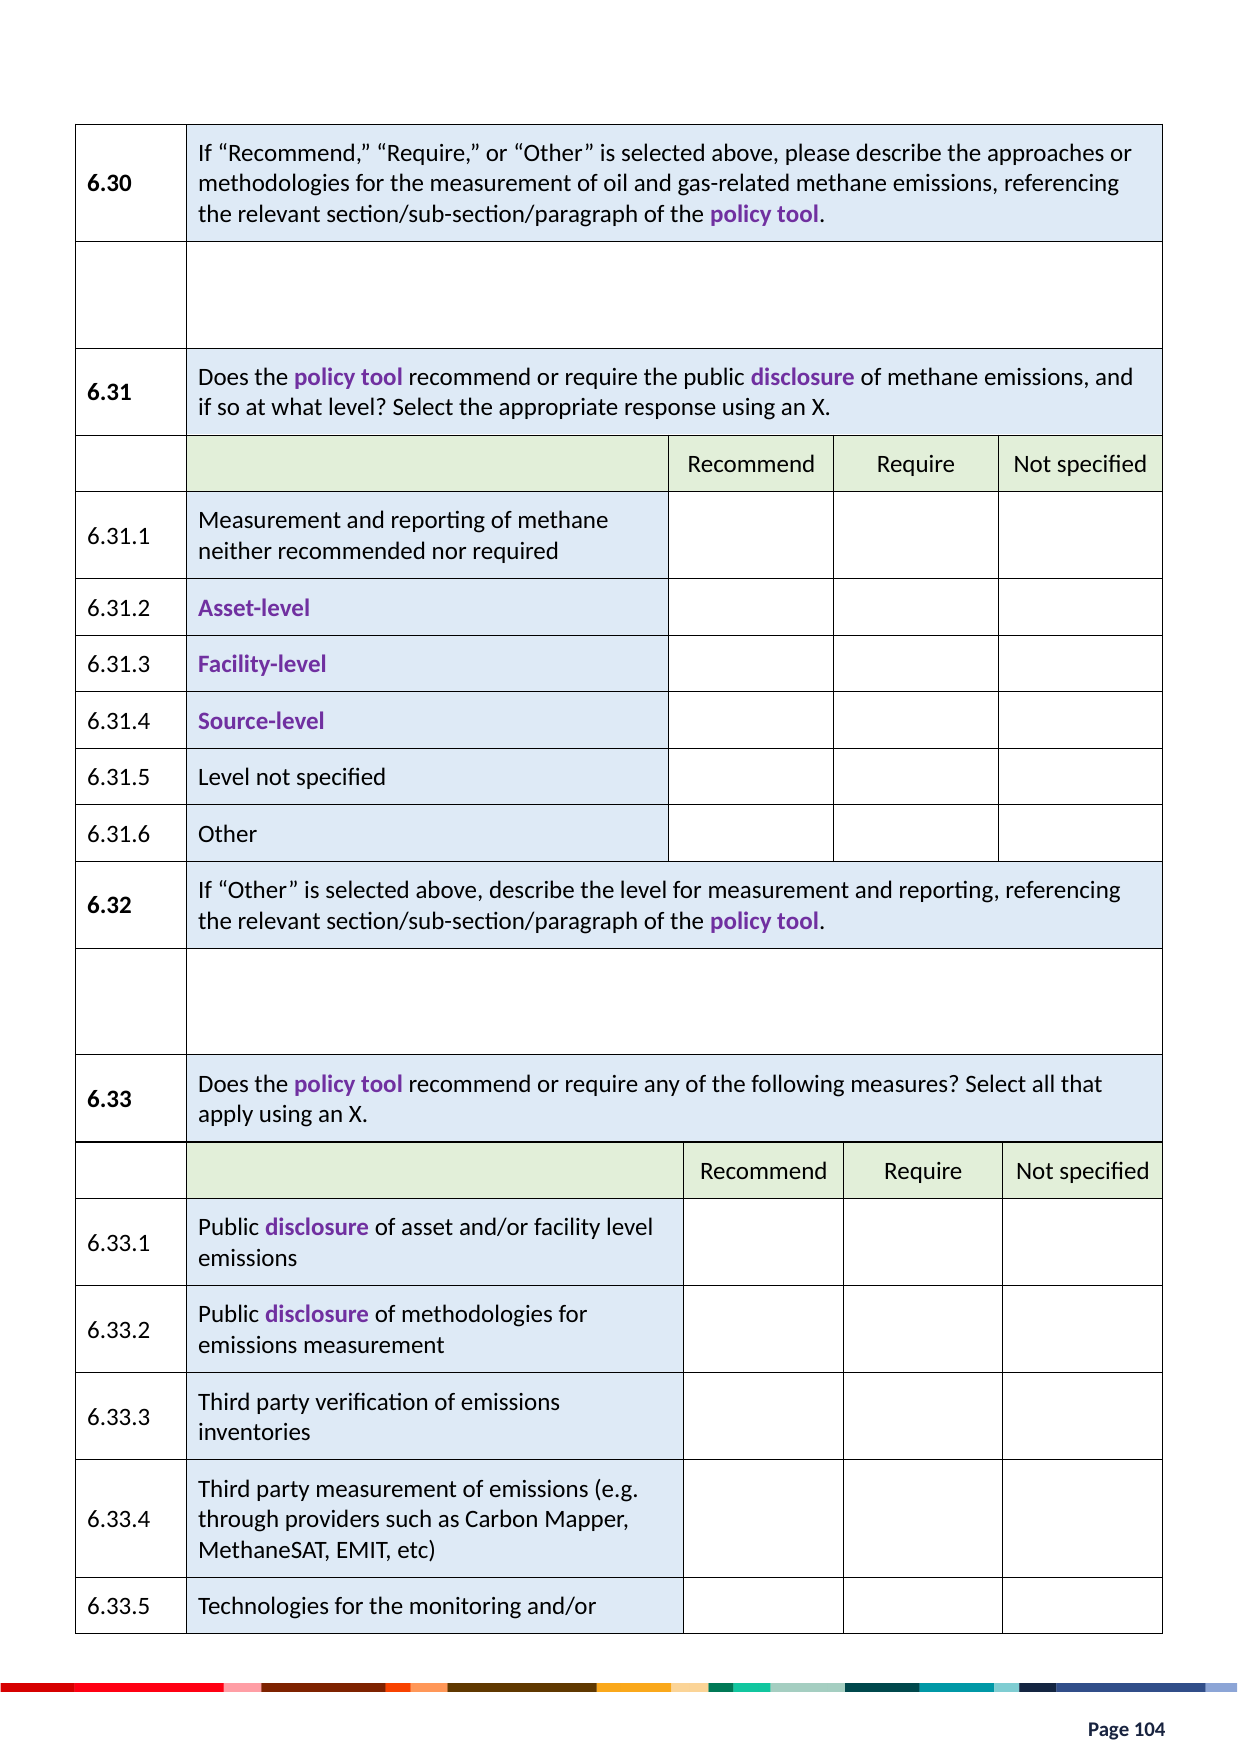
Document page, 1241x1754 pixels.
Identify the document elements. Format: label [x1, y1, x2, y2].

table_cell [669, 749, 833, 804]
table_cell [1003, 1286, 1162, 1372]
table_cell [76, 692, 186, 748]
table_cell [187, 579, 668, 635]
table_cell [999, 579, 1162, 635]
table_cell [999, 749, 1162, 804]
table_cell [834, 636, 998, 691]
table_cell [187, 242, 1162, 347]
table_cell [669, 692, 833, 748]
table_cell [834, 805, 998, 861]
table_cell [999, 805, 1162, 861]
picture [0, 1683, 1236, 1692]
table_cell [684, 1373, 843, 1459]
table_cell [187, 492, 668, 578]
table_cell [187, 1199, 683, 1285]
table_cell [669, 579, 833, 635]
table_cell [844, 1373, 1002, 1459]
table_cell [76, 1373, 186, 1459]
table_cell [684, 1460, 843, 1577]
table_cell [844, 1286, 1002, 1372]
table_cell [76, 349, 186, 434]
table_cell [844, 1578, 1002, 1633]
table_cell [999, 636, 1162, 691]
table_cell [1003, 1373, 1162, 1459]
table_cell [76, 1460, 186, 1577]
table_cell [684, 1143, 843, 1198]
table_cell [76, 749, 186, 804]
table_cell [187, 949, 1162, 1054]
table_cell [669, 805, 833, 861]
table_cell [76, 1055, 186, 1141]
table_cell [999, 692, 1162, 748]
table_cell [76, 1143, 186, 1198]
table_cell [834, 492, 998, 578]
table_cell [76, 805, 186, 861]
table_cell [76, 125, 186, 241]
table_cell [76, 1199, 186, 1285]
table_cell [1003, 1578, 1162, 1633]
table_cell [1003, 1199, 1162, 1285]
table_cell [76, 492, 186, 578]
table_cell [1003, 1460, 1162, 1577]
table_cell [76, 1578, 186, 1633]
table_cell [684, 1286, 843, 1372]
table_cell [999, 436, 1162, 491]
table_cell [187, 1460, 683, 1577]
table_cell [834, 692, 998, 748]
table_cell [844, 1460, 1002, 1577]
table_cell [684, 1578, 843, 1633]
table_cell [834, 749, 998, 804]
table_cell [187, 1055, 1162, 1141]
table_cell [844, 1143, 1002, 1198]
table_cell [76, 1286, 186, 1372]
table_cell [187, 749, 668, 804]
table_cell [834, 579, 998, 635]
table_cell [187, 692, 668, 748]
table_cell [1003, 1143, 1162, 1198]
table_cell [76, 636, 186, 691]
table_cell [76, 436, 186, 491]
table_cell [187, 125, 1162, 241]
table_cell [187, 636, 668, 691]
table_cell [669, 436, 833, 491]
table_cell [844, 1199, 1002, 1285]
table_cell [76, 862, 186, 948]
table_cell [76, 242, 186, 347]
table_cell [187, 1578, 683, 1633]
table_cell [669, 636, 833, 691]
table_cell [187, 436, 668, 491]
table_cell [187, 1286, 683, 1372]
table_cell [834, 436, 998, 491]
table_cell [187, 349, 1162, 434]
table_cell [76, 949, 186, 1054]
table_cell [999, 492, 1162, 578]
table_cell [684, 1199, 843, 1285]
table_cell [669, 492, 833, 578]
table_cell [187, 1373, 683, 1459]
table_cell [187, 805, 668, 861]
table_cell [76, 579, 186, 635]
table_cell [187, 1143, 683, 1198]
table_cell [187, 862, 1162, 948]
